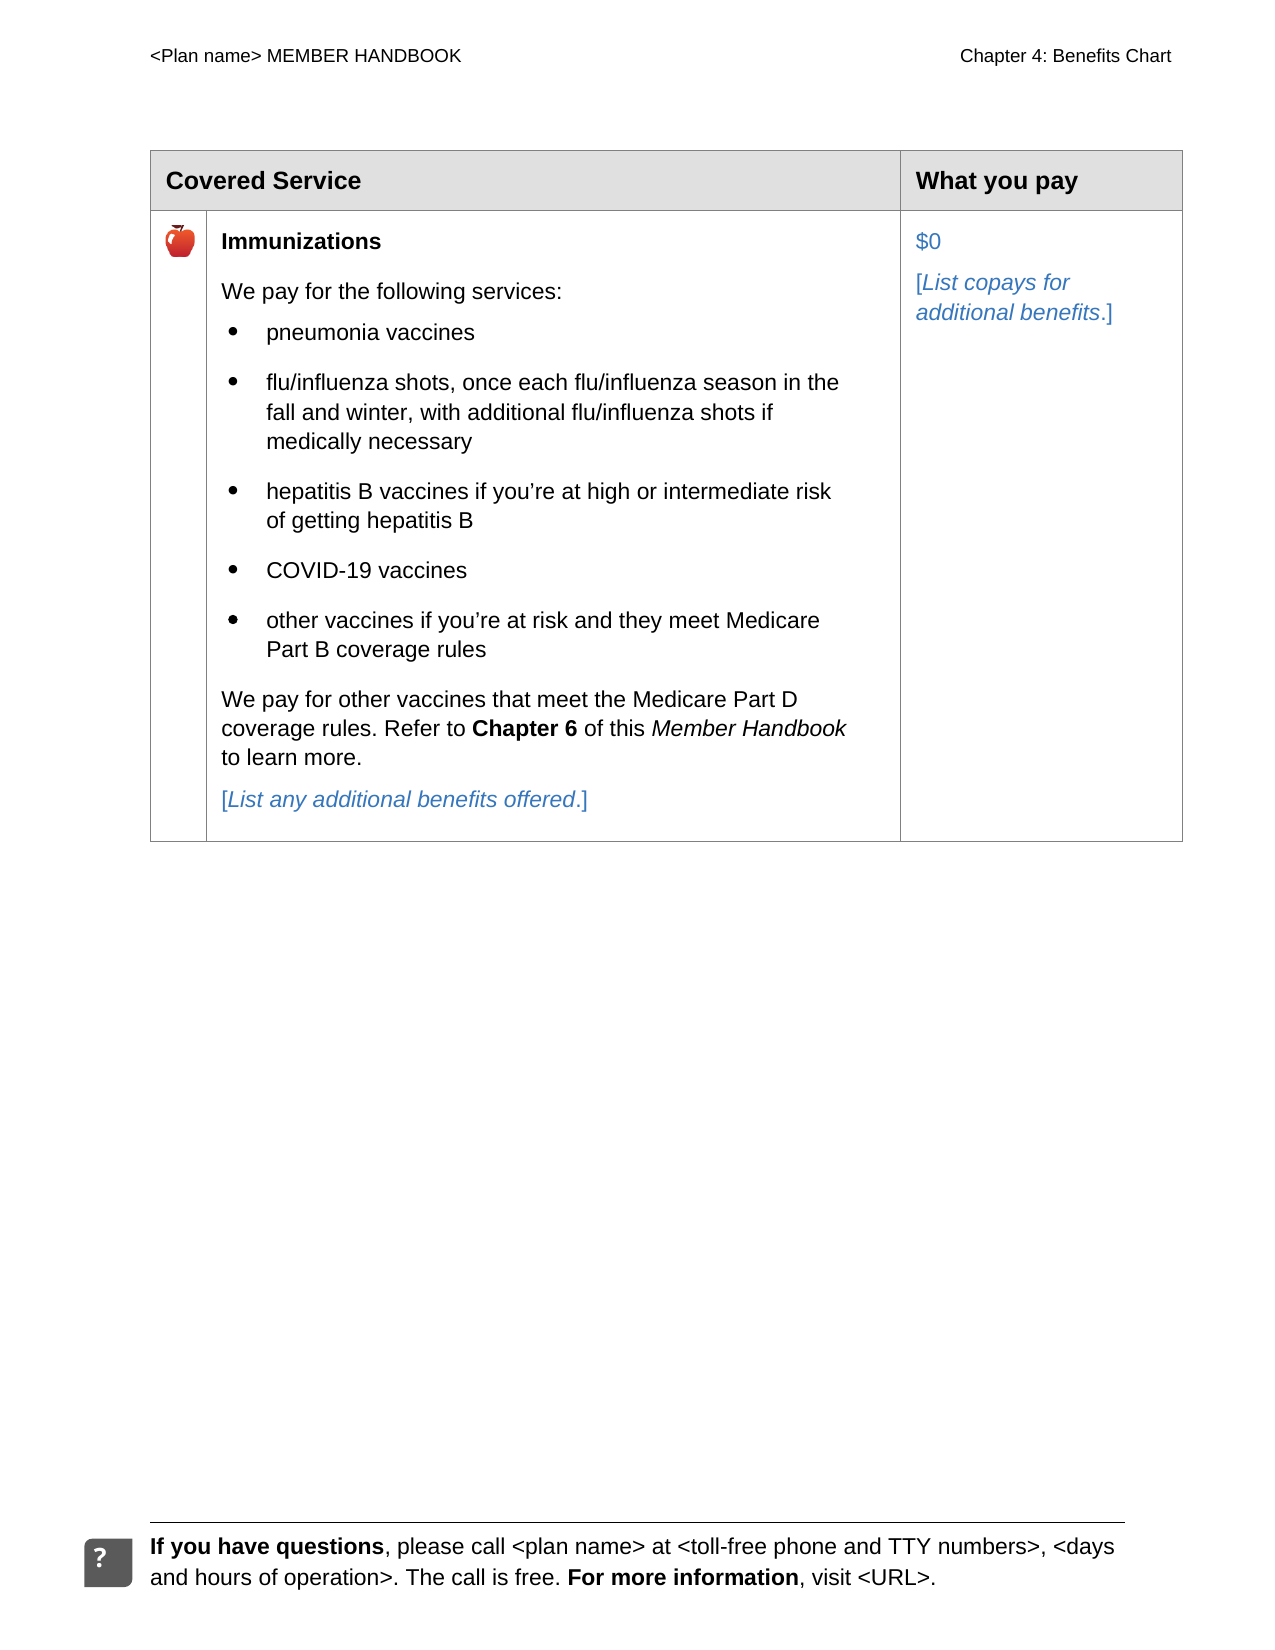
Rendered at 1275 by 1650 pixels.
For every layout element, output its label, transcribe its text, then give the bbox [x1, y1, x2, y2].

table_header What you pay [901, 151, 1182, 210]
table_header Covered Service [151, 151, 900, 210]
table_cell [151, 211, 206, 841]
table_cell $0 [List copays for additional benefits.] [901, 211, 1182, 841]
picture [165, 225, 195, 257]
table_cell Immunizations We pay for the following services: pneumonia vaccines flu/influenza shots, once each flu/influenza season in the fall and winter, with additional flu/influenza shots if medically necessary hepatitis B vaccines if you’re at high or intermediate risk of getting hepatitis B COVID-19 vaccines other vaccines if you’re at risk and they meet Medicare Part B coverage rules We pay for other vaccines that meet the Medicare Part D coverage rules. Refer to Chapter 6 of this Member Handbook to learn more. [List any additional benefits offered.] [207, 211, 900, 841]
